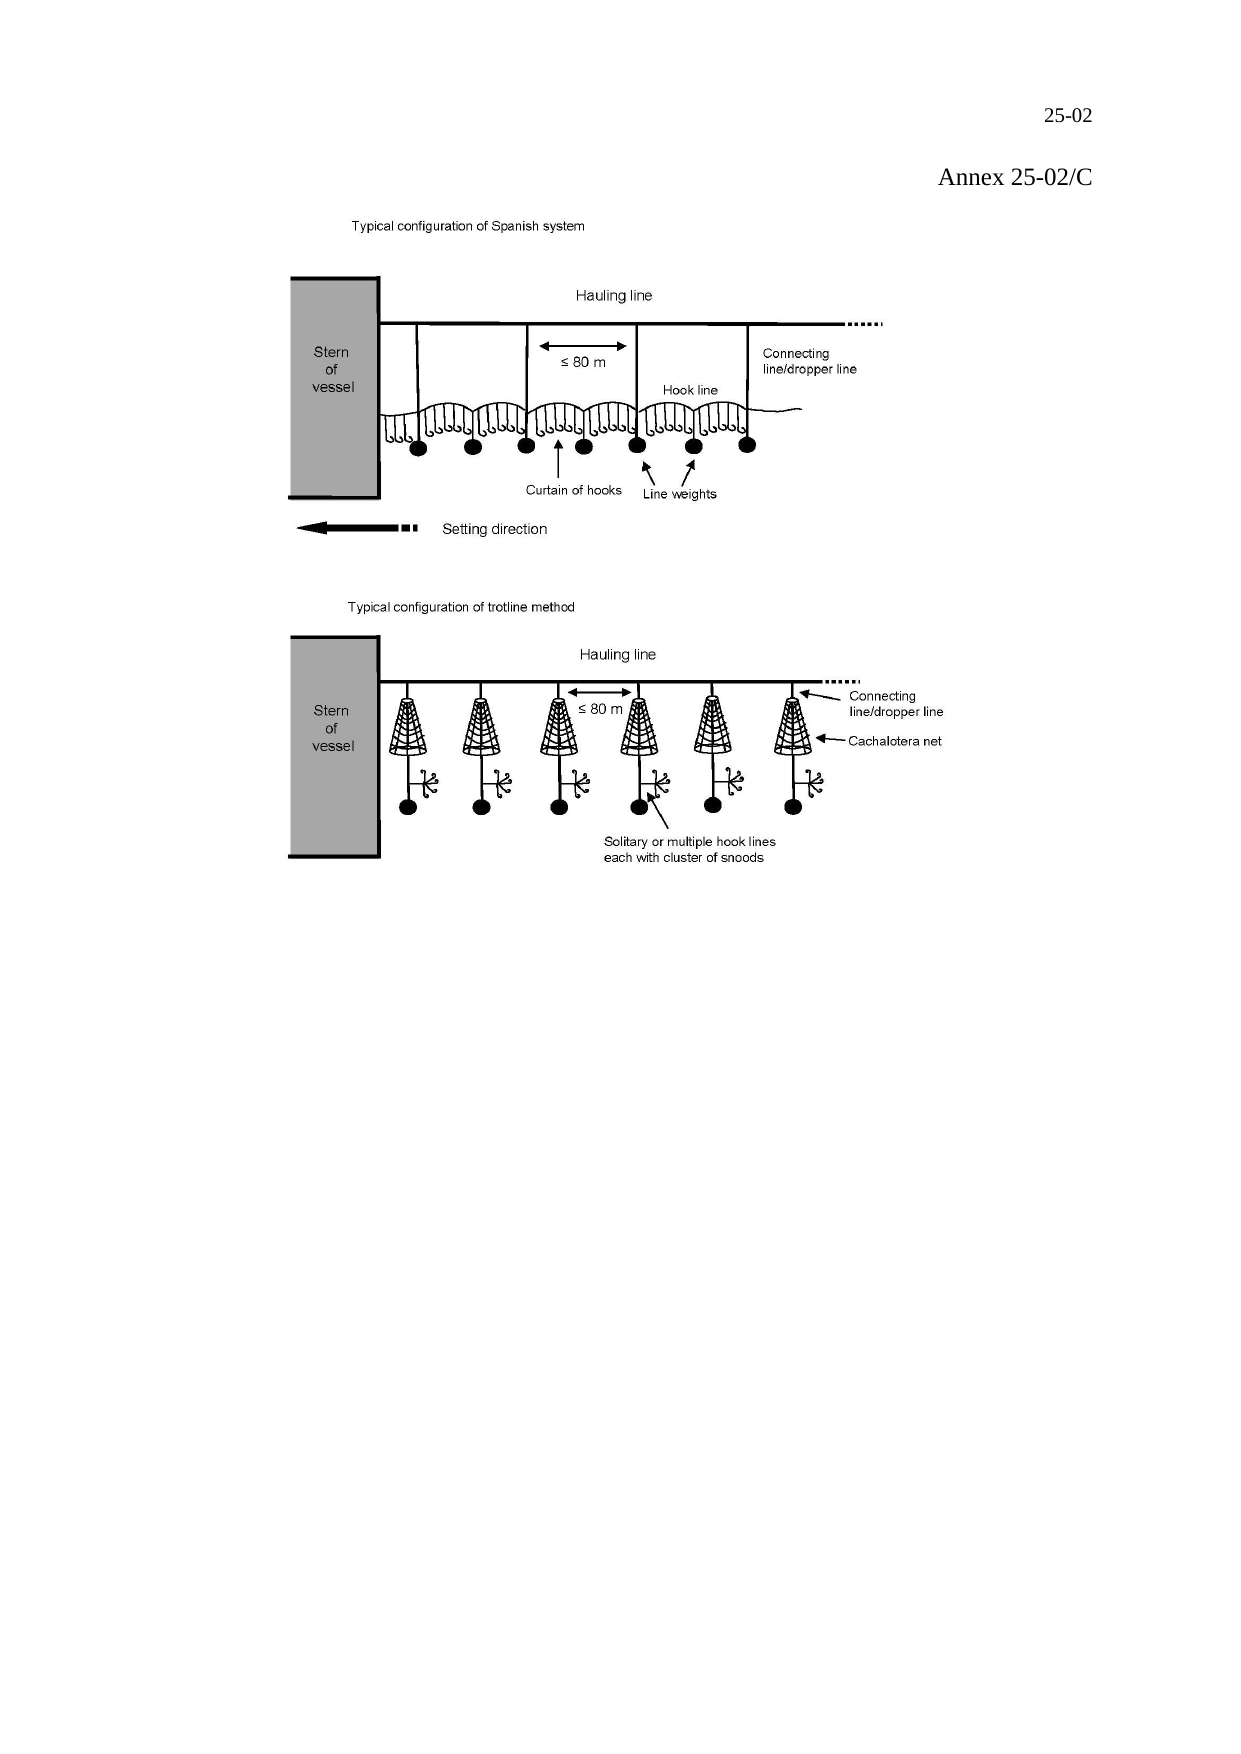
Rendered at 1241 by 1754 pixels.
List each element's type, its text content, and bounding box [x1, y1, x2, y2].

picture [266, 216, 974, 867]
text Annex 25-02/C [148, 162, 1092, 191]
